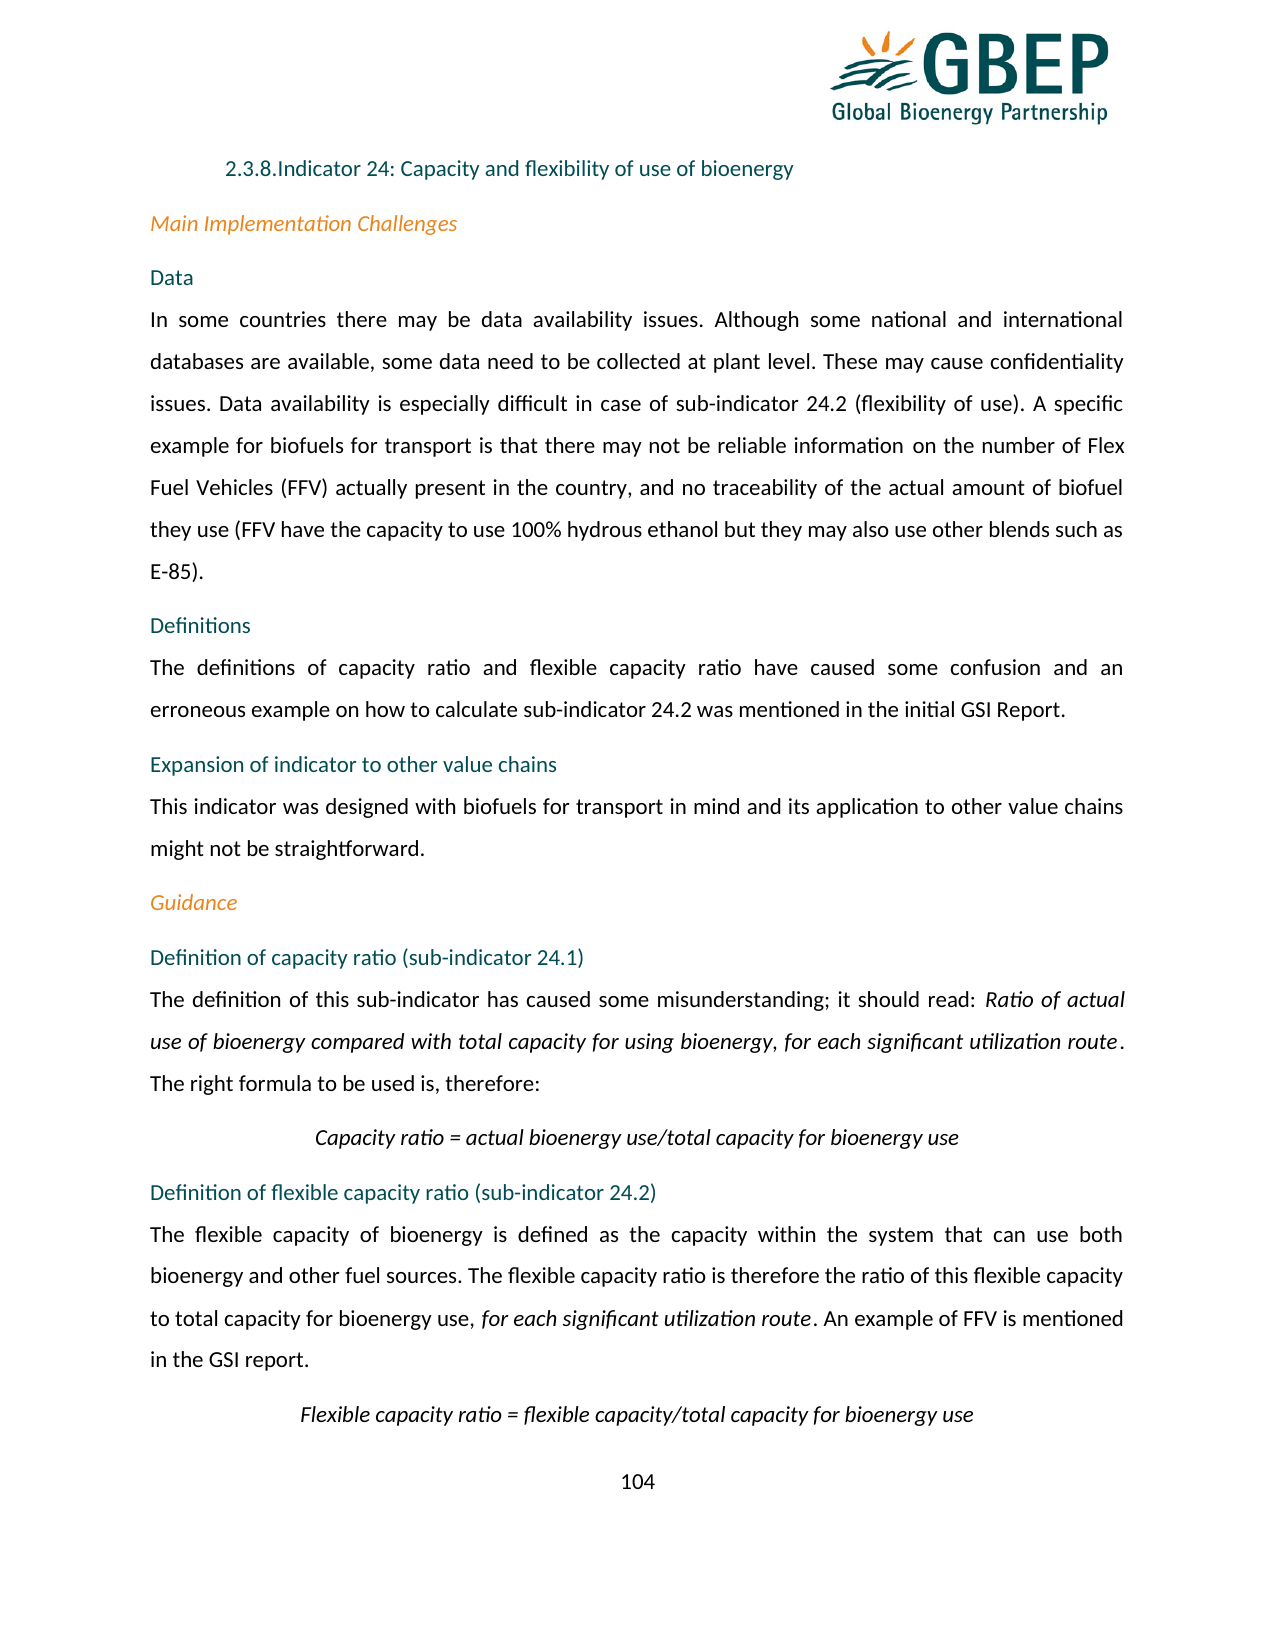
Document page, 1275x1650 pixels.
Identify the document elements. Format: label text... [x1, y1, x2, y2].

subtitle Definition of capacity ratio (sub-indicator 24.1) [150, 943, 1125, 971]
subtitle Definitions [150, 611, 1125, 639]
subtitle Indicator 24: Capacity and flexibility of use of bioenergy [225, 154, 1125, 182]
subtitle Expansion of indicator to other value chains [150, 750, 1125, 778]
text In some countries there may be data availability issues. Although some national and international databases are available, some data need to be collected at plant level. These may cause confidentiality issues. Data availability is especially difficult in case of sub-indicator 24.2 (flexibility of use). A specific example for biofuels for transport is that there may not be reliable information on the number of Flex Fuel Vehicles (FFV) actually present in the country, and no traceability of the actual amount of biofuel they use (FFV have the capacity to use 100% hydrous ethanol but they may also use other blends such as E-85). [150, 305, 1125, 585]
subtitle Data [150, 263, 1125, 291]
text This indicator was designed with biofuels for transport in mind and its application to other value chains might not be straightforward. [150, 792, 1125, 862]
text Flexible capacity ratio = flexible capacity/total capacity for bioenergy use [150, 1400, 1125, 1428]
text Capacity ratio = actual bioenergy use/total capacity for bioenergy use [150, 1123, 1125, 1151]
picture [825, 21, 1116, 141]
text The definitions of capacity ratio and flexible capacity ratio have caused some confusion and an erroneous example on how to calculate sub-indicator 24.2 was mentioned in the initial GSI Report. [150, 653, 1125, 723]
text The definition of this sub-indicator has caused some misunderstanding; it should read: Ratio of actual use of bioenergy compared with total capacity for using bioenergy, for each significant utilization route. The right formula to be used is, therefore: [150, 985, 1125, 1097]
subtitle Definition of flexible capacity ratio (sub-indicator 24.2) [150, 1178, 1125, 1206]
text The flexible capacity of bioenergy is defined as the capacity within the system that can use both bioenergy and other fuel sources. The flexible capacity ratio is therefore the ratio of this flexible capacity to total capacity for bioenergy use, for each significant utilization route. An example of FFV is mentioned in the GSI report. [150, 1220, 1125, 1374]
subtitle Main Implementation Challenges [150, 209, 1125, 237]
subtitle Guidance [150, 888, 1125, 916]
